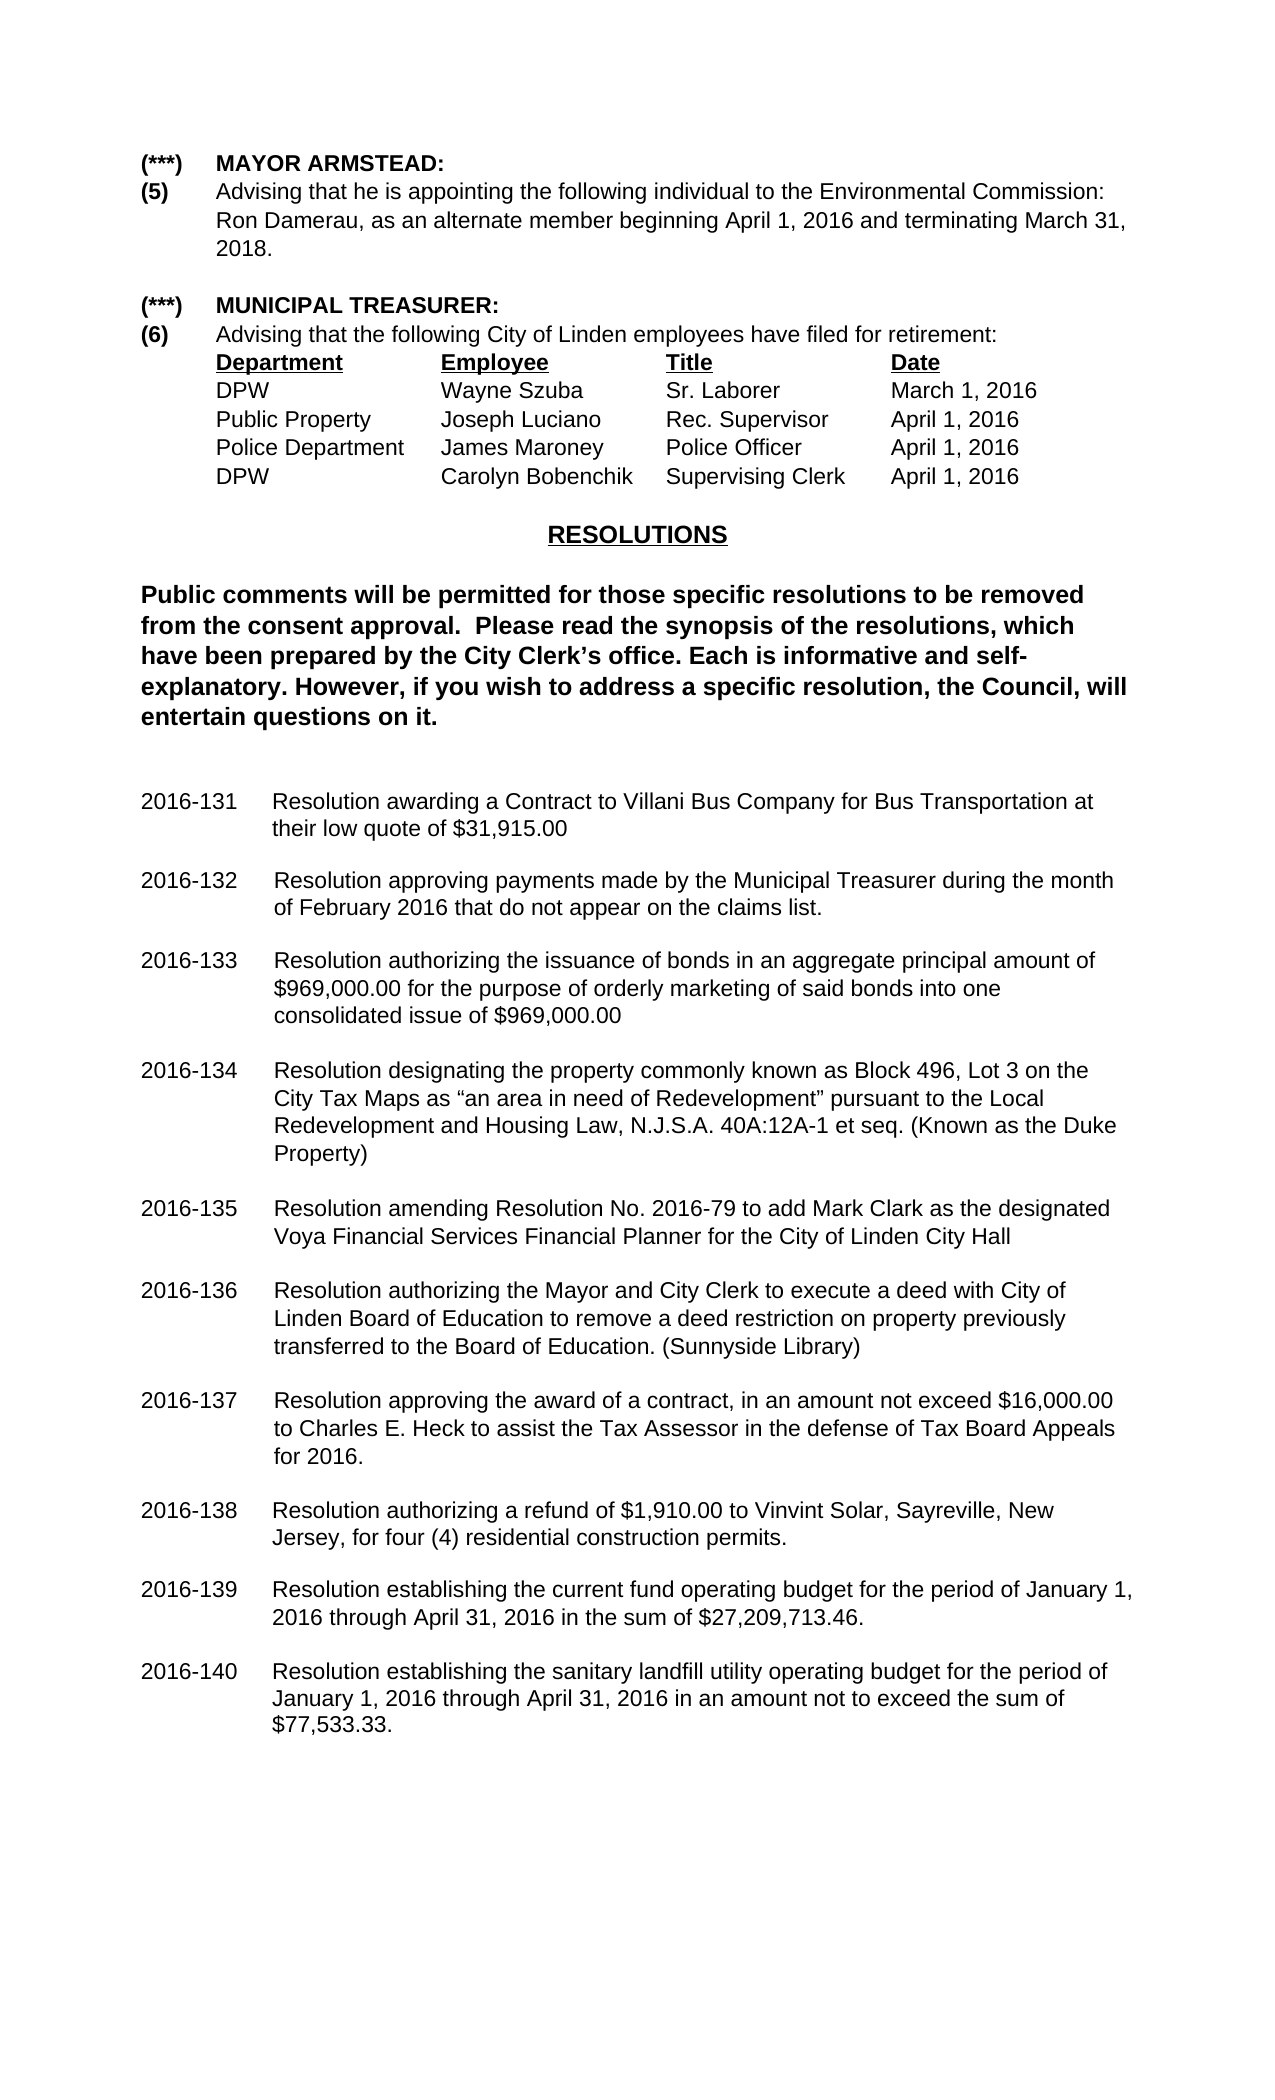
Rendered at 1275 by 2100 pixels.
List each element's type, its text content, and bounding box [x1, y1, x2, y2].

list Resolution establishing the sanitary landfill utility operating budget for the period of January 1, 2016 through April 31, 2016 in an amount not to exceed the sum of $77,533.33. [141, 1658, 1134, 1737]
text 2016-134 Resolution designating the property commonly known as Block 496, Lot 3 on the City Tax Maps as “an area in need of Redevelopment” pursuant to the Local Redevelopment and Housing Law, N.J.S.A. 40A:12A-1 et seq. (Known as the Duke Property) [141, 1057, 1134, 1167]
list Resolution approving payments made by the Municipal Treasurer during the month of February 2016 that do not appear on the claims list. [141, 867, 1134, 920]
text RESOLUTIONS [141, 520, 1134, 548]
list Ron Damerau, as an alternate member beginning April 1, 2016 and terminating March 31, 2018. [216, 207, 1134, 262]
list Police Department James Maroney Police Officer April 1, 2016 [216, 434, 1134, 461]
list 2016-131 Resolution awarding a Contract to Villani Bus Company for Bus Transportation at their low quote of $31,915.00 [141, 788, 1134, 841]
list Advising that he is appointing the following individual to the Environmental Commission: [141, 178, 1134, 205]
list DPW Wayne Szuba Sr. Laborer March 1, 2016 [216, 377, 1134, 404]
text 2016-135 Resolution amending Resolution No. 2016-79 to add Mark Clark as the designated Voya Financial Services Financial Planner for the City of Linden City Hall [141, 1195, 1134, 1249]
list DPW Carolyn Bobenchik Supervising Clerk April 1, 2016 [216, 463, 1134, 489]
text Public comments will be permitted for those specific resolutions to be removed from the consent approval. Please read the synopsis of the resolutions, which have been prepared by the City Clerk’s office. Each is informative and self- explanatory. However, if you wish to address a specific resolution, the Council, will entertain questions on it. [141, 581, 1134, 731]
list Advising that the following City of Linden employees have filed for retirement: [141, 321, 1134, 347]
text 2016-137 Resolution approving the award of a contract, in an amount not exceed $16,000.00 to Charles E. Heck to assist the Tax Assessor in the defense of Tax Board Appeals for 2016. [141, 1387, 1134, 1469]
text 2016-133 Resolution authorizing the issuance of bonds in an aggregate principal amount of $969,000.00 for the purpose of orderly marketing of said bonds into one consolidated issue of $969,000.00 [141, 947, 1134, 1029]
text 2016-139 Resolution establishing the current fund operating budget for the period of January 1, 2016 through April 31, 2016 in the sum of $27,209,713.46. [141, 1576, 1134, 1630]
text 2016-136 Resolution authorizing the Mayor and City Clerk to execute a deed with City of Linden Board of Education to remove a deed restriction on property previously transferred to the Board of Education. (Sunnyside Library) [141, 1277, 1134, 1359]
list Resolution authorizing a refund of $1,910.00 to Vinvint Solar, Sayreville, New Jersey, for four (4) residential construction permits. [141, 1497, 1134, 1550]
list (***) MUNICIPAL TREASURER: [141, 292, 1134, 318]
text (***) MAYOR ARMSTEAD: [141, 150, 1134, 176]
list Department Employee Title Date [216, 349, 1134, 375]
list Public Property Joseph Luciano Rec. Supervisor April 1, 2016 [216, 406, 1134, 432]
